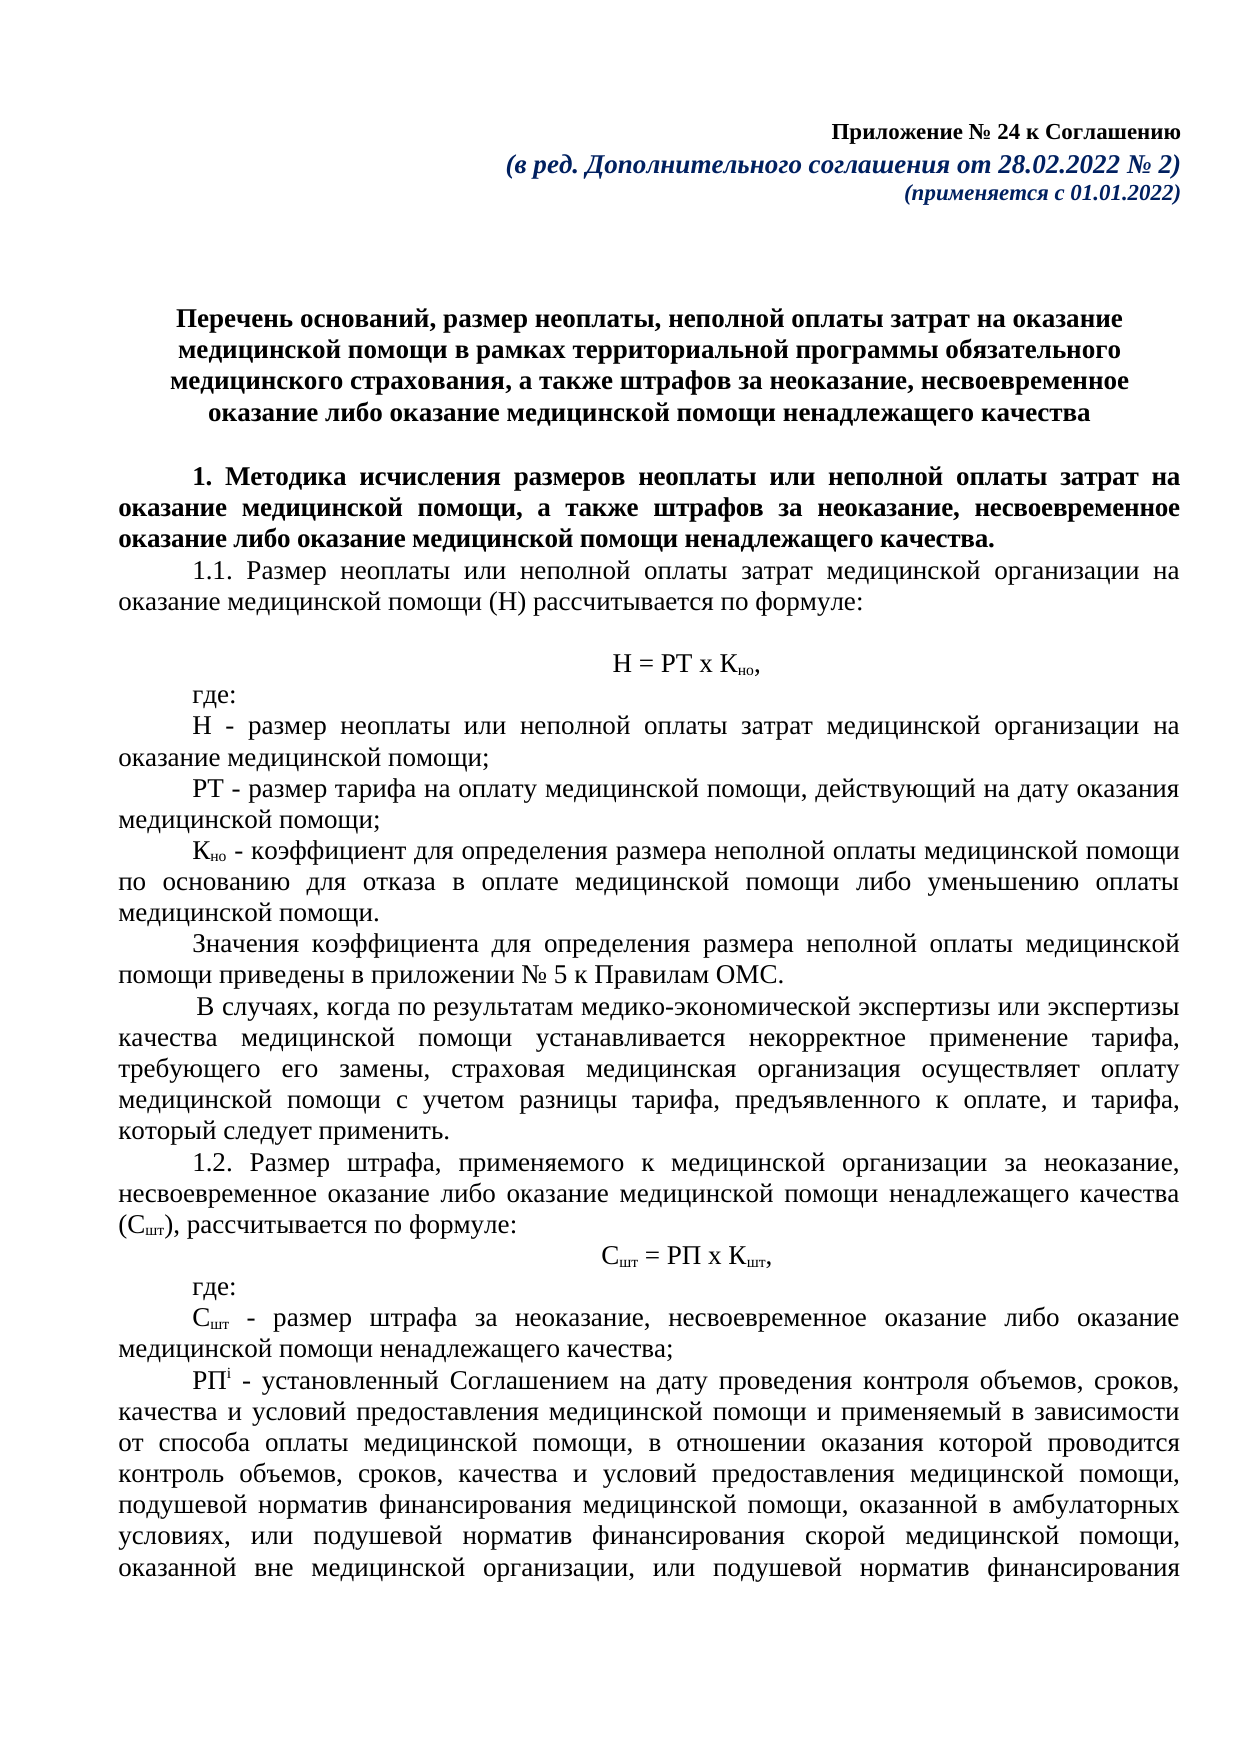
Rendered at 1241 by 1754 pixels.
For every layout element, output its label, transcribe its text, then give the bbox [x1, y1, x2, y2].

text Н = РТ x Кно, [118, 647, 1181, 678]
text Перечень оснований, размер неоплаты, неполной оплаты затрат на оказание медицинской помощи в рамках территориальной программы обязательного медицинского страхования, а также штрафов за неоказание, несвоевременное оказание либо оказание медицинской помощи ненадлежащего качества [118, 302, 1181, 427]
text где: [118, 678, 1181, 709]
text В случаях, когда по результатам медико-экономической экспертизы или экспертизы качества медицинской помощи устанавливается некорректное применение тарифа, требующего его замены, страховая медицинская организация осуществляет оплату медицинской помощи с учетом разницы тарифа, предъявленного к оплате, и тарифа, который следует применить. [118, 990, 1181, 1146]
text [118, 1364, 1181, 1582]
text Сшт = РП x Кшт, [118, 1239, 1181, 1270]
text Приложение № 24 к Соглашению [118, 118, 1181, 144]
text (применяется с 01.01.2022) [118, 179, 1181, 206]
text 1.1. Размер неоплаты или неполной оплаты затрат медицинской организации на оказание медицинской помощи (Н) рассчитывается по формуле: [118, 554, 1181, 616]
text 1. Методика исчисления размеров неоплаты или неполной оплаты затрат на оказание медицинской помощи, а также штрафов за неоказание, несвоевременное оказание либо оказание медицинской помощи ненадлежащего качества. [118, 460, 1181, 554]
text Значения коэффициента для определения размера неполной оплаты медицинской помощи приведены в приложении № 5 к Правилам ОМС. [118, 927, 1181, 990]
text Н - размер неоплаты или неполной оплаты затрат медицинской организации на оказание медицинской помощи; [118, 709, 1181, 772]
text где: [118, 1270, 1181, 1301]
text 1.2. Размер штрафа, применяемого к медицинской организации за неоказание, несвоевременное оказание либо оказание медицинской помощи ненадлежащего качества (Сшт), рассчитывается по формуле: [118, 1146, 1181, 1239]
text Сшт - размер штрафа за неоказание, несвоевременное оказание либо оказание медицинской помощи ненадлежащего качества; [118, 1301, 1181, 1364]
title (в ред. Дополнительного соглашения от 28.02.2022 № 2) [118, 148, 1181, 179]
text Кно - коэффициент для определения размера неполной оплаты медицинской помощи по основанию для отказа в оплате медицинской помощи либо уменьшению оплаты медицинской помощи. [118, 834, 1181, 927]
text РТ - размер тарифа на оплату медицинской помощи, действующий на дату оказания медицинской помощи; [118, 772, 1181, 834]
